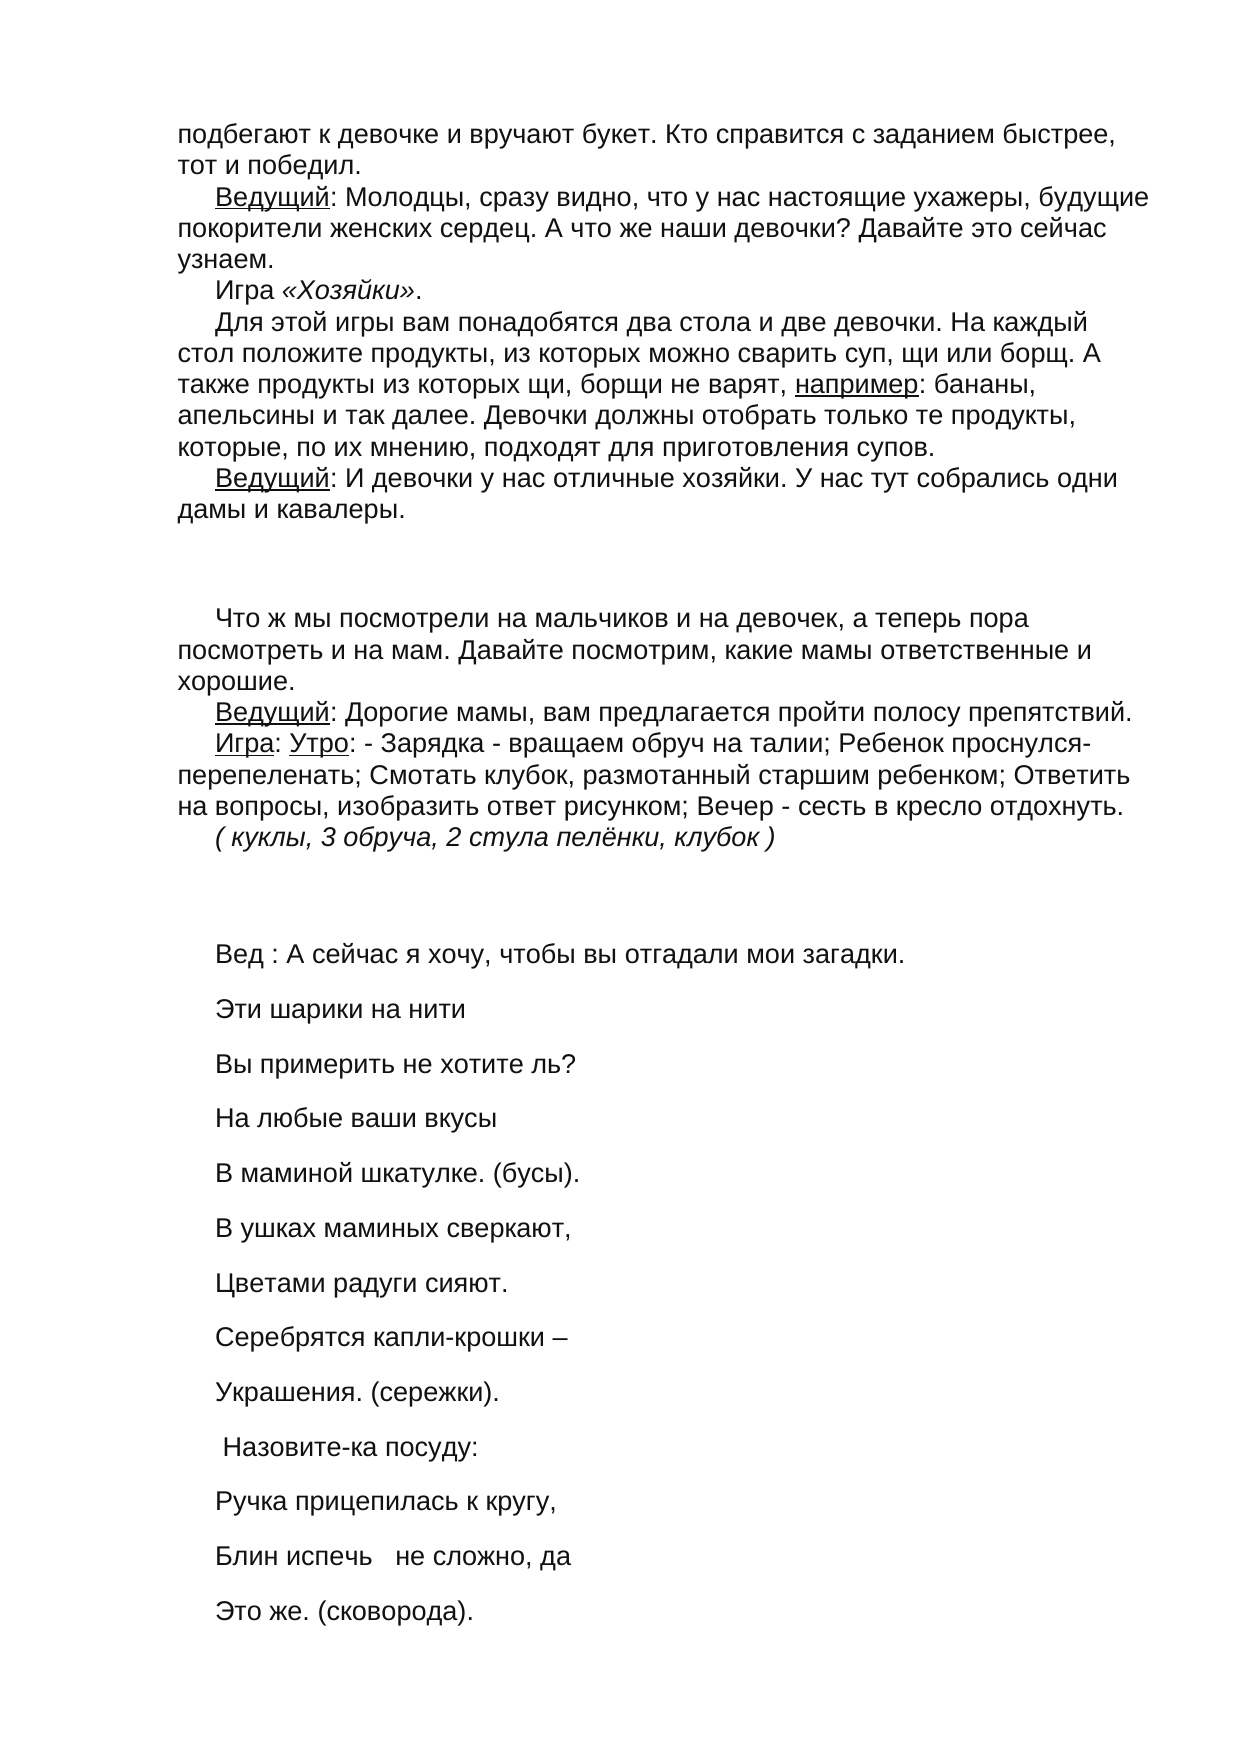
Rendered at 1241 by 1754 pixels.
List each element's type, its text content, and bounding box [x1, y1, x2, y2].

text Ведущий: Молодцы, сразу видно, что у нас настоящие ухажеры, будущие покорители женских сердец. А что же наши девочки? Давайте это сейчас узнаем. [177, 181, 1152, 274]
text Ведущий: Дорогие мамы, вам предлагается пройти полосу препятствий. [177, 696, 1152, 727]
text Цветами радуги сияют. [177, 1267, 1152, 1298]
text Вед : А сейчас я хочу, чтобы вы отгадали мои загадки. [177, 938, 1152, 970]
text Это же. (сковорода). [177, 1595, 1152, 1626]
text Для этой игры вам понадобятся два стола и две девочки. На каждый стол положите продукты, из которых можно сварить суп, щи или борщ. А также продукты из которых щи, борщи не варят, например: бананы, апельсины и так далее. Девочки должны отобрать только те продукты, которые, по их мнению, подходят для приготовления супов. [177, 306, 1152, 462]
text На любые ваши вкусы [177, 1102, 1152, 1134]
text Ведущий: И девочки у нас отличные хозяйки. У нас тут собрались одни дамы и кавалеры. [177, 462, 1152, 524]
text Эти шарики на нити [177, 993, 1152, 1024]
text Игра: Утро: - Зарядка - вращаем обруч на талии; Ребенок проснулся- перепеленать; Смотать клубок, размотанный старшим ребенком; Ответить на вопросы, изобразить ответ рисунком; Вечер - сесть в кресло отдохнуть. [177, 727, 1152, 821]
text Ручка прицепилась к кругу, [177, 1485, 1152, 1517]
text Блин испечь не сложно, да [177, 1540, 1152, 1571]
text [177, 118, 1152, 181]
text ( куклы, 3 обруча, 2 стула пелёнки, клубок ) [177, 821, 1152, 852]
text Что ж мы посмотрели на мальчиков и на девочек, а теперь пора посмотреть и на мам. Давайте посмотрим, какие мамы ответственные и хорошие. [177, 602, 1152, 696]
text Назовите-ка посуду: [177, 1431, 1152, 1462]
text Серебрятся капли-крошки – [177, 1321, 1152, 1352]
text В маминой шкатулке. (бусы). [177, 1157, 1152, 1188]
text Вы примерить не хотите ль? [177, 1048, 1152, 1079]
text Украшения. (сережки). [177, 1376, 1152, 1407]
text В ушках маминых сверкают, [177, 1212, 1152, 1243]
text Игра «Хозяйки». [177, 274, 1152, 306]
